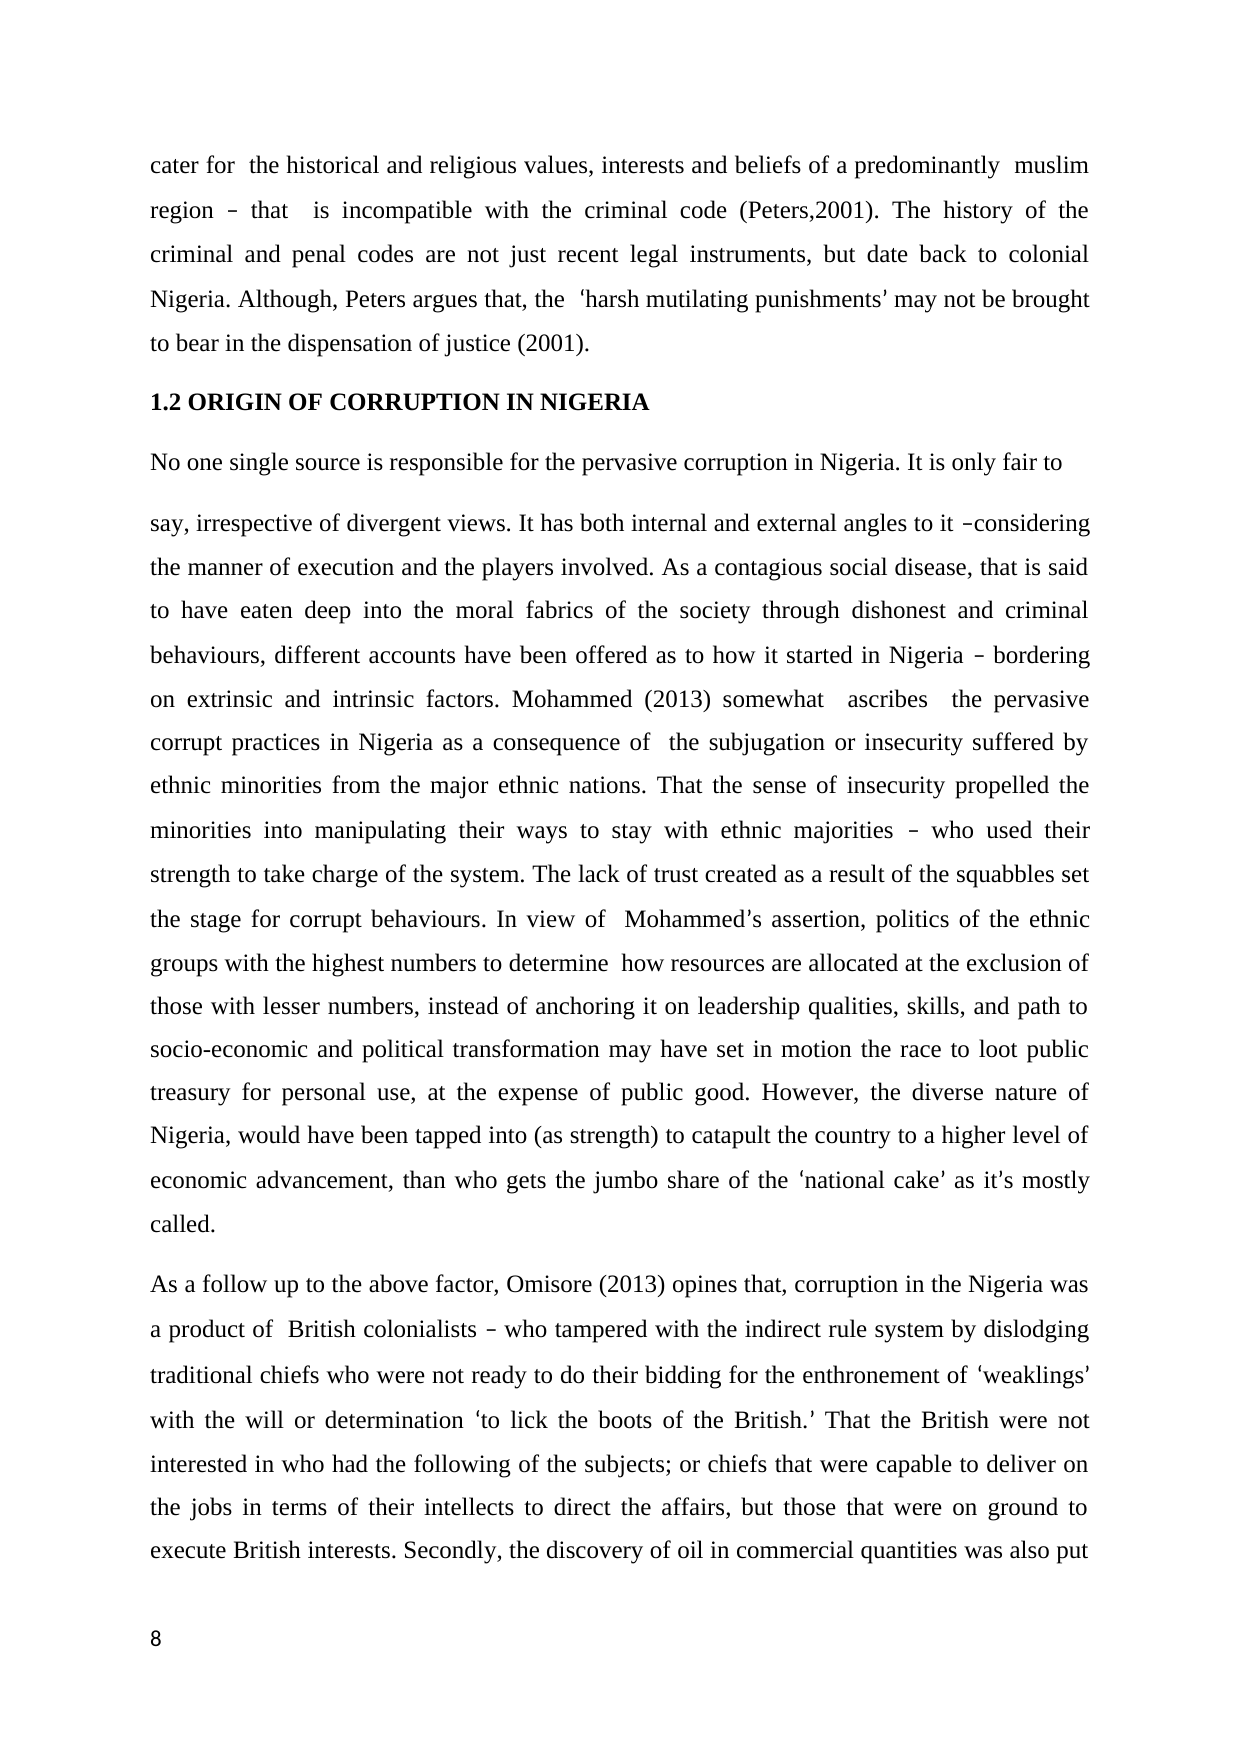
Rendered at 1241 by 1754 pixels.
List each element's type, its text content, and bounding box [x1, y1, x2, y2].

text say, irrespective of divergent views. It has both internal and external angles to it –considering the manner of execution and the players involved. As a contagious social disease, that is said to have eaten deep into the moral fabrics of the society through dishonest and criminal behaviours, different accounts have been offered as to how it started in Nigeria – bordering on extrinsic and intrinsic factors. Mohammed (2013) somewhat ascribes the pervasive corrupt practices in Nigeria as a consequence of the subjugation or insecurity suffered by ethnic minorities from the major ethnic nations. That the sense of insecurity propelled the minorities into manipulating their ways to stay with ethnic majorities – who used their strength to take charge of the system. The lack of trust created as a result of the squabbles set the stage for corrupt behaviours. In view of Mohammed’s assertion, politics of the ethnic groups with the highest numbers to determine how resources are allocated at the exclusion of those with lesser numbers, instead of anchoring it on leadership qualities, skills, and path to socio-economic and political transformation may have set in motion the race to loot public treasury for personal use, at the expense of public good. However, the diverse nature of Nigeria, would have been tapped into (as strength) to catapult the country to a higher level of economic advancement, than who gets the jumbo share of the ‘national cake’ as it’s mostly called. [150, 507, 1090, 1238]
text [150, 150, 1090, 356]
text No one single source is responsible for the pervasive corruption in Nigeria. It is only fair to [150, 447, 1090, 476]
subtitle 1.2 ORIGIN OF CORRUPTION IN NIGERIA [150, 387, 1090, 416]
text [150, 1269, 1090, 1564]
